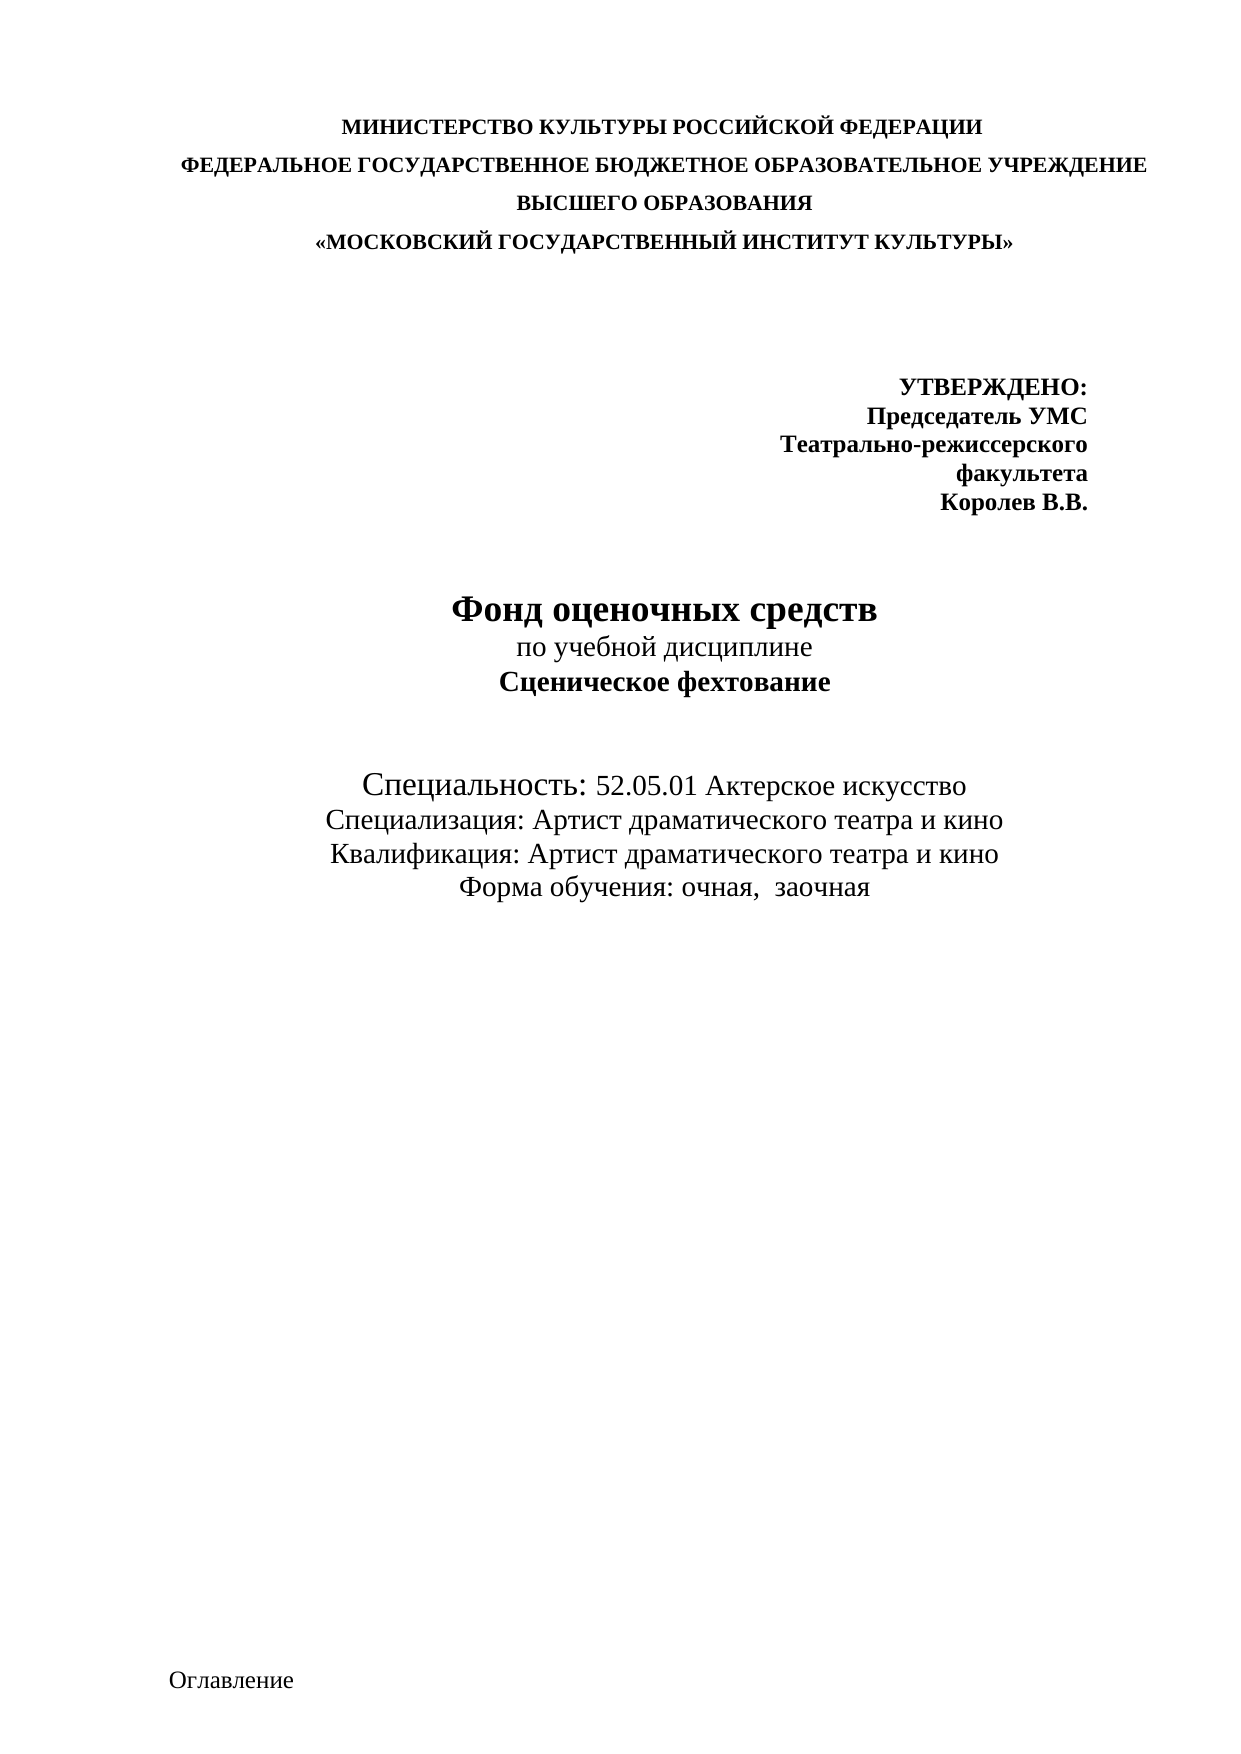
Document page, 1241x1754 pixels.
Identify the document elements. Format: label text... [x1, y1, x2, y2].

text Фонд оценочных средств [313, 587, 1016, 630]
subtitle по учебной дисциплине [313, 630, 1016, 663]
text «МОСКОВСКИЙ ГОСУДАРСТВЕННЫЙ ИНСТИТУТ КУЛЬТУРЫ» [313, 229, 1016, 254]
text МИНИСТЕРСТВО КУЛЬТУРЫ РОССИЙСКОЙ ФЕДЕРАЦИИ ФЕДЕРАЛЬНОЕ ГОСУДАРСТВЕННОЕ БЮДЖЕТНОЕ ОБРАЗОВАТЕЛЬНОЕ УЧРЕЖДЕНИЕ [181, 114, 1149, 178]
text Сценическое фехтование [313, 664, 1016, 697]
subtitle Специализация: Артист драматического театра и кино Квалификация: Артист драматического театра и кино Форма обучения: очная, заочная [313, 802, 1016, 903]
subtitle Оглавление [169, 1665, 1159, 1693]
text Специальность: 52.05.01 Актерское искусство [313, 764, 1016, 802]
text ВЫСШЕГО ОБРАЗОВАНИЯ [516, 191, 1159, 216]
table_header УТВЕРЖДЕНО: Председатель УМС Театрально-режиссерского факультета Королев В.В. [656, 372, 1099, 516]
